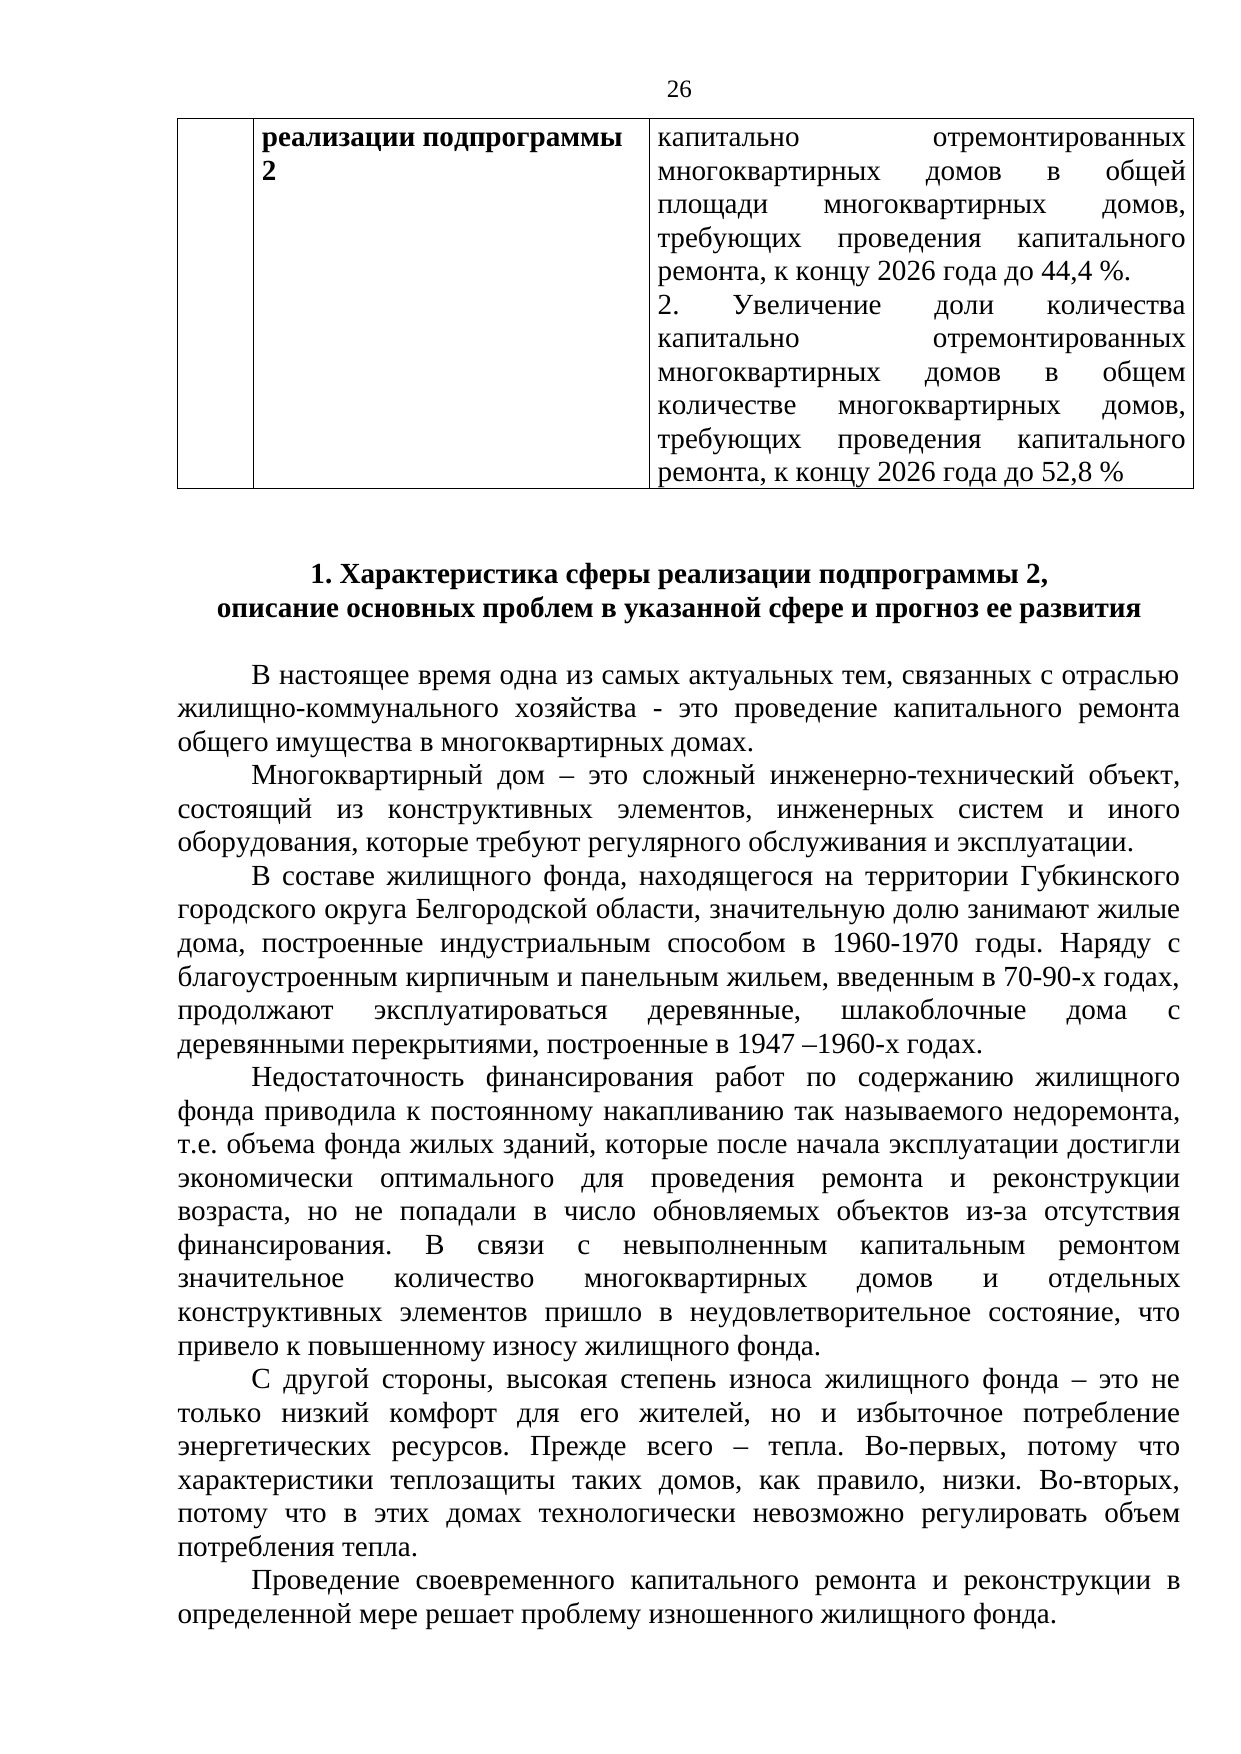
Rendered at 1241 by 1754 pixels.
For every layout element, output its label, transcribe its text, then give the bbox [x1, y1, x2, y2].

text В настоящее время одна из самых актуальных тем, связанных с отраслью жилищно-коммунального хозяйства - это проведение капитального ремонта общего имущества в многоквартирных домах. [177, 657, 1181, 757]
text 1. Характеристика сферы реализации подпрограммы 2, [177, 556, 1181, 590]
text Многоквартирный дом – это сложный инженерно-технический объект, состоящий из конструктивных элементов, инженерных систем и иного оборудования, которые требуют регулярного обслуживания и эксплуатации. [177, 757, 1181, 858]
table_cell 8. [178, 119, 253, 488]
text Недостаточность финансирования работ по содержанию жилищного фонда приводила к постоянному накапливанию так называемого недоремонта, т.е. объема фонда жилых зданий, которые после начала эксплуатации достигли экономически оптимального для проведения ремонта и реконструкции возраста, но не попадали в число обновляемых объектов из-за отсутствия финансирования. В связи с невыполненным капитальным ремонтом значительное количество многоквартирных домов и отдельных конструктивных элементов пришло в неудовлетворительное состояние, что привело к повышенному износу жилищного фонда. [177, 1059, 1181, 1361]
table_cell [650, 119, 1193, 488]
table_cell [254, 119, 649, 488]
text Проведение своевременного капитального ремонта и реконструкции в определенной мере решает проблему изношенного жилищного фонда. [177, 1562, 1181, 1629]
text В составе жилищного фонда, находящегося на территории Губкинского городского округа Белгородской области, значительную долю занимают жилые дома, построенные индустриальным способом в 1960-1970 годы. Наряду с благоустроенным кирпичным и панельным жильем, введенным в 70-90-х годах, продолжают эксплуатироваться деревянные, шлакоблочные дома с деревянными перекрытиями, построенные в 1947 –1960-х годах. [177, 858, 1181, 1059]
text С другой стороны, высокая степень износа жилищного фонда – это не только низкий комфорт для его жителей, но и избыточное потребление энергетических ресурсов. Прежде всего – тепла. Во-первых, потому что характеристики теплозащиты таких домов, как правило, низки. Во-вторых, потому что в этих домах технологически невозможно регулировать объем потребления тепла. [177, 1361, 1181, 1562]
text описание основных проблем в указанной сфере и прогноз ее развития [177, 590, 1181, 623]
